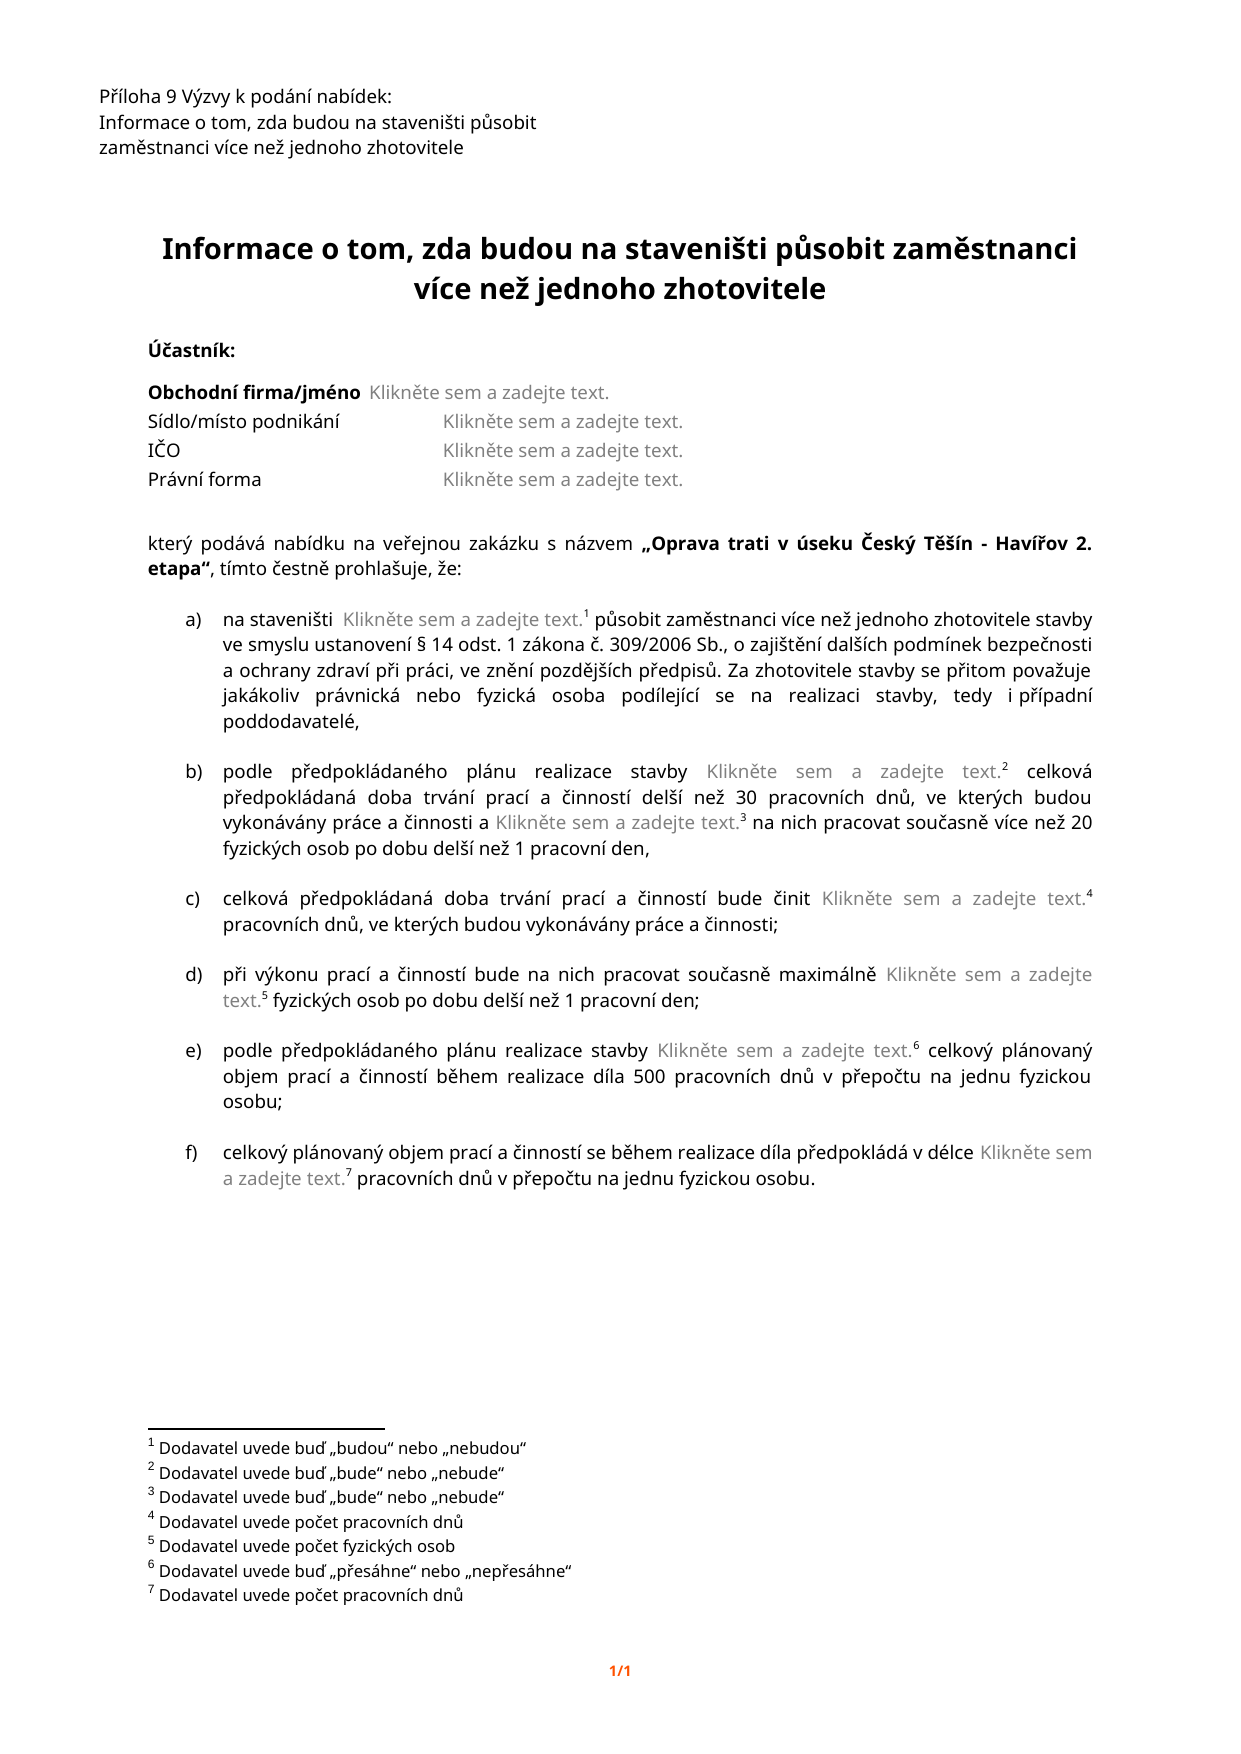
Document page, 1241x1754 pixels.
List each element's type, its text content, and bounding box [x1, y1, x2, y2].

text Obchodní firma/jméno [148, 376, 1093, 405]
list na staveništi působit zaměstnanci více než jednoho zhotovitele stavby ve smyslu ustanovení § 14 odst. 1 zákona č. 309/2006 Sb., o zajištění dalších podmínek bezpečnosti a ochrany zdraví při práci, ve znění pozdějších předpisů. Za zhotovitele stavby se přitom považuje jakákoliv právnická nebo fyzická osoba podílející se na realizaci stavby, tedy i případní poddodavatelé, [185, 606, 1093, 734]
list celkový plánovaný objem prací a činností se během realizace díla předpokládá v délce pracovních dnů v přepočtu na jednu fyzickou osobu. [185, 1139, 1093, 1190]
text Účastník: [148, 333, 1093, 364]
text Sídlo/místo podnikání [148, 405, 1093, 434]
list celková předpokládaná doba trvání prací a činností bude činit pracovních dnů, ve kterých budou vykonávány práce a činnosti; [185, 886, 1093, 937]
list podle předpokládaného plánu realizace stavby celková předpokládaná doba trvání prací a činností delší než 30 pracovních dnů, ve kterých budou vykonávány práce a činnosti a na nich pracovat současně více než 20 fyzických osob po dobu delší než 1 pracovní den, [185, 759, 1093, 861]
list při výkonu prací a činností bude na nich pracovat současně maximálně fyzických osob po dobu delší než 1 pracovní den; [185, 962, 1093, 1013]
text Právní forma [148, 463, 1093, 492]
text který podává nabídku na veřejnou zakázku s názvem „Oprava trati v úseku Český Těšín - Havířov 2. etapa“, tímto čestně prohlašuje, že: [148, 530, 1093, 581]
text IČO [148, 434, 1093, 463]
list podle předpokládaného plánu realizace stavby celkový plánovaný objem prací a činností během realizace díla 500 pracovních dnů v přepočtu na jednu fyzickou osobu; [185, 1038, 1093, 1114]
title Informace o tom, zda budou na staveništi působit zaměstnanci více než jednoho zhotovitele [148, 228, 1093, 308]
